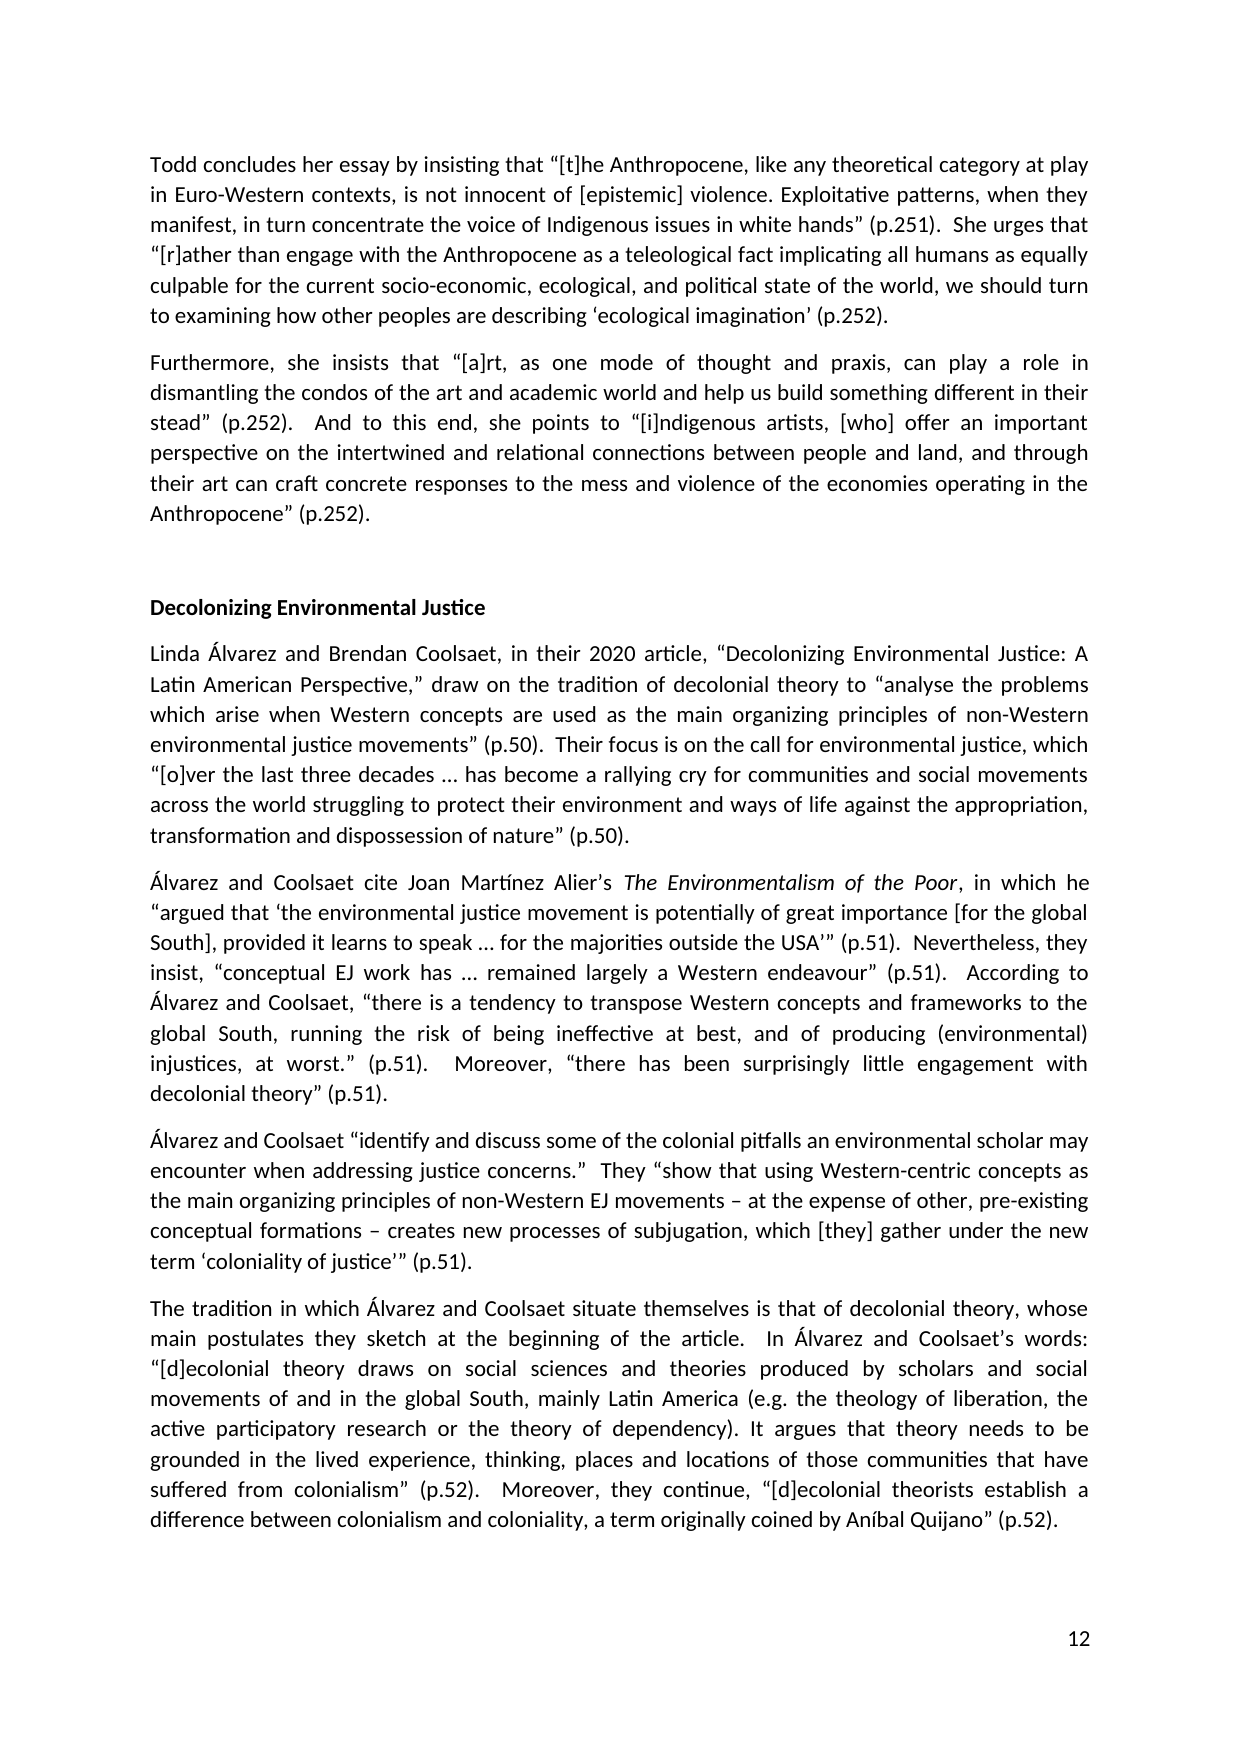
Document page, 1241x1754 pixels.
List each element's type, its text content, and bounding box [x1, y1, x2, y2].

text Todd concludes her essay by insisting that “[t]he Anthropocene, like any theoretical category at play in Euro-Western contexts, is not innocent of [epistemic] violence. Exploitative patterns, when they manifest, in turn concentrate the voice of Indigenous issues in white hands” (p.251). She urges that “[r]ather than engage with the Anthropocene as a teleological fact implicating all humans as equally culpable for the current socio-economic, ecological, and political state of the world, we should turn to examining how other peoples are describing ‘ecological imagination’ (p.252). [150, 150, 1090, 329]
text Álvarez and Coolsaet cite Joan Martínez Alier’s The Environmentalism of the Poor, in which he “argued that ‘the environmental justice movement is potentially of great importance [for the global South], provided it learns to speak … for the majorities outside the USA’” (p.51). Nevertheless, they insist, “conceptual EJ work has … remained largely a Western endeavour” (p.51). According to Álvarez and Coolsaet, “there is a tendency to transpose Western concepts and frameworks to the global South, running the risk of being ineffective at best, and of producing (environmental) injustices, at worst.” (p.51). Moreover, “there has been surprisingly little engagement with decolonial theory” (p.51). [150, 868, 1090, 1107]
text Decolonizing Environmental Justice [150, 593, 1090, 621]
text Linda Álvarez and Brendan Coolsaet, in their 2020 article, “Decolonizing Environmental Justice: A Latin American Perspective,” draw on the tradition of decolonial theory to “analyse the problems which arise when Western concepts are used as the main organizing principles of non-Western environmental justice movements” (p.50). Their focus is on the call for environmental justice, which “[o]ver the last three decades … has become a rallying cry for communities and social movements across the world struggling to protect their environment and ways of life against the appropriation, transformation and dispossession of nature” (p.50). [150, 639, 1090, 849]
text Furthermore, she insists that “[a]rt, as one mode of thought and praxis, can play a role in dismantling the condos of the art and academic world and help us build something different in their stead” (p.252). And to this end, she points to “[i]ndigenous artists, [who] offer an important perspective on the intertwined and relational connections between people and land, and through their art can craft concrete responses to the mess and violence of the economies operating in the Anthropocene” (p.252). [150, 348, 1090, 527]
text Álvarez and Coolsaet “identify and discuss some of the colonial pitfalls an environmental scholar may encounter when addressing justice concerns.” They “show that using Western-centric concepts as the main organizing principles of non-Western EJ movements – at the expense of other, pre-existing conceptual formations – creates new processes of subjugation, which [they] gather under the new term ‘coloniality of justice’” (p.51). [150, 1126, 1090, 1275]
text The tradition in which Álvarez and Coolsaet situate themselves is that of decolonial theory, whose main postulates they sketch at the beginning of the article. In Álvarez and Coolsaet’s words: “[d]ecolonial theory draws on social sciences and theories produced by scholars and social movements of and in the global South, mainly Latin America (e.g. the theology of liberation, the active participatory research or the theory of dependency). It argues that theory needs to be grounded in the lived experience, thinking, places and locations of those communities that have suffered from colonialism” (p.52). Moreover, they continue, “[d]ecolonial theorists establish a difference between colonialism and coloniality, a term originally coined by Aníbal Quijano” (p.52). [150, 1294, 1090, 1533]
